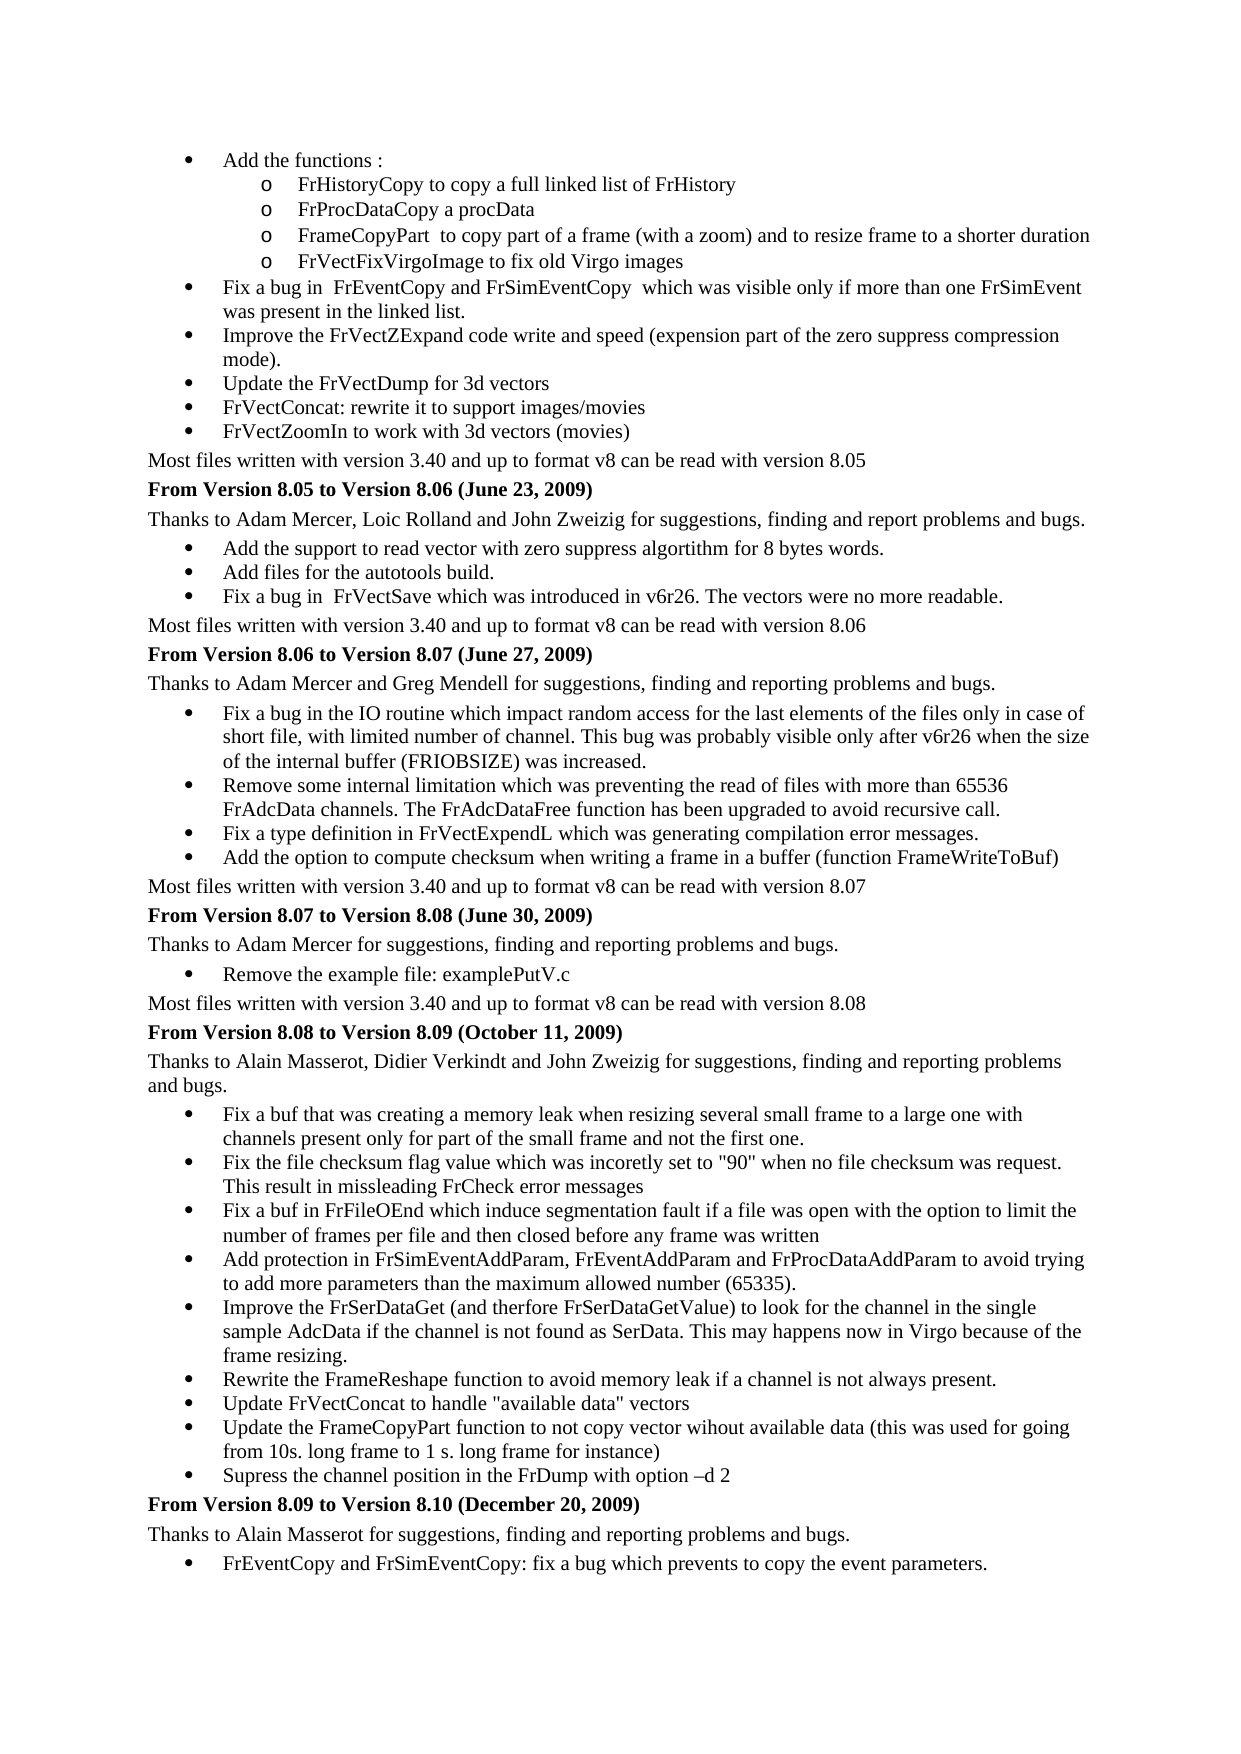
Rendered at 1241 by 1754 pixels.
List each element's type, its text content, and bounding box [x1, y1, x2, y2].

list Improve the FrSerDataGet (and therfore FrSerDataGetValue) to look for the channel in the single sample AdcData if the channel is not found as SerData. This may happens now in Virgo because of the frame resizing. [185, 1295, 1093, 1367]
list Add protection in FrSimEventAddParam, FrEventAddParam and FrProcDataAddParam to avoid trying to add more parameters than the maximum allowed number (65335). [185, 1247, 1093, 1295]
subtitle From Version 8.09 to Version 8.10 (December 20, 2009) [148, 1492, 1093, 1516]
subtitle From Version 8.07 to Version 8.08 (June 30, 2009) [148, 903, 1093, 927]
text Most files written with version 3.40 and up to format v8 can be read with version 8.08 [148, 991, 1093, 1015]
list Update the FrVectDump for 3d vectors [185, 371, 1093, 395]
list FrVectZoomIn to work with 3d vectors (movies) [185, 419, 1093, 443]
text Thanks to Alain Masserot for suggestions, finding and reporting problems and bugs. [148, 1521, 1093, 1546]
text Thanks to Alain Masserot, Didier Verkindt and John Zweizig for suggestions, finding and reporting problems and bugs. [148, 1049, 1093, 1097]
list Add the option to compute checksum when writing a frame in a buffer (function FrameWriteToBuf) [185, 845, 1093, 869]
text Thanks to Adam Mercer and Greg Mendell for suggestions, finding and reporting problems and bugs. [148, 671, 1093, 695]
list Fix a bug in FrVectSave which was introduced in v6r26. The vectors were no more readable. [185, 584, 1093, 608]
list Add the support to read vector with zero suppress algortithm for 8 bytes words. [185, 536, 1093, 560]
text Most files written with version 3.40 and up to format v8 can be read with version 8.07 [148, 874, 1093, 898]
list Update FrVectConcat to handle "available data" vectors [185, 1391, 1093, 1415]
list Fix a bug in FrEventCopy and FrSimEventCopy which was visible only if more than one FrSimEvent was present in the linked list. [185, 274, 1093, 323]
list Fix a buf in FrFileOEnd which induce segmentation fault if a file was open with the option to limit the number of frames per file and then closed before any frame was written [185, 1198, 1093, 1247]
text Thanks to Adam Mercer, Loic Rolland and John Zweizig for suggestions, finding and report problems and bugs. [148, 506, 1093, 531]
list Supress the channel position in the FrDump with option –d 2 [185, 1463, 1093, 1487]
list Improve the FrVectZExpand code write and speed (expension part of the zero suppress compression mode). [185, 323, 1093, 371]
text Most files written with version 3.40 and up to format v8 can be read with version 8.05 [148, 448, 1093, 472]
list FrVectFixVirgoImage to fix old Virgo images [260, 249, 1093, 274]
list Remove the example file: examplePutV.c [185, 961, 1093, 986]
list Rewrite the FrameReshape function to avoid memory leak if a channel is not always present. [185, 1367, 1093, 1391]
list Fix the file checksum flag value which was incoretly set to "90" when no file checksum was request. This result in missleading FrCheck error messages [185, 1150, 1093, 1198]
subtitle From Version 8.06 to Version 8.07 (June 27, 2009) [148, 642, 1093, 666]
list Fix a bug in the IO routine which impact random access for the last elements of the files only in case of short file, with limited number of channel. This bug was probably visible only after v6r26 when the size of the internal buffer (FRIOBSIZE) was increased. [185, 700, 1093, 773]
list Update the FrameCopyPart function to not copy vector wihout available data (this was used for going from 10s. long frame to 1 s. long frame for instance) [185, 1415, 1093, 1463]
list FrVectConcat: rewrite it to support images/movies [185, 395, 1093, 419]
text Most files written with version 3.40 and up to format v8 can be read with version 8.06 [148, 613, 1093, 637]
list FrEventCopy and FrSimEventCopy: fix a bug which prevents to copy the event parameters. [185, 1551, 1093, 1575]
list Remove some internal limitation which was preventing the read of files with more than 65536 FrAdcData channels. The FrAdcDataFree function has been upgraded to avoid recursive call. [185, 773, 1093, 821]
list FrProcDataCopy a procData [260, 197, 1093, 223]
list FrHistoryCopy to copy a full linked list of FrHistory [260, 172, 1093, 197]
subtitle From Version 8.05 to Version 8.06 (June 23, 2009) [148, 477, 1093, 501]
list Add files for the autotools build. [185, 560, 1093, 584]
list FrameCopyPart to copy part of a frame (with a zoom) and to resize frame to a shorter duration [260, 223, 1093, 249]
list Add the functions : [185, 148, 1093, 172]
text Thanks to Adam Mercer for suggestions, finding and reporting problems and bugs. [148, 932, 1093, 956]
subtitle From Version 8.08 to Version 8.09 (October 11, 2009) [148, 1020, 1093, 1044]
list Fix a buf that was creating a memory leak when resizing several small frame to a large one with channels present only for part of the small frame and not the first one. [185, 1102, 1093, 1150]
list Fix a type definition in FrVectExpendL which was generating compilation error messages. [185, 821, 1093, 845]
